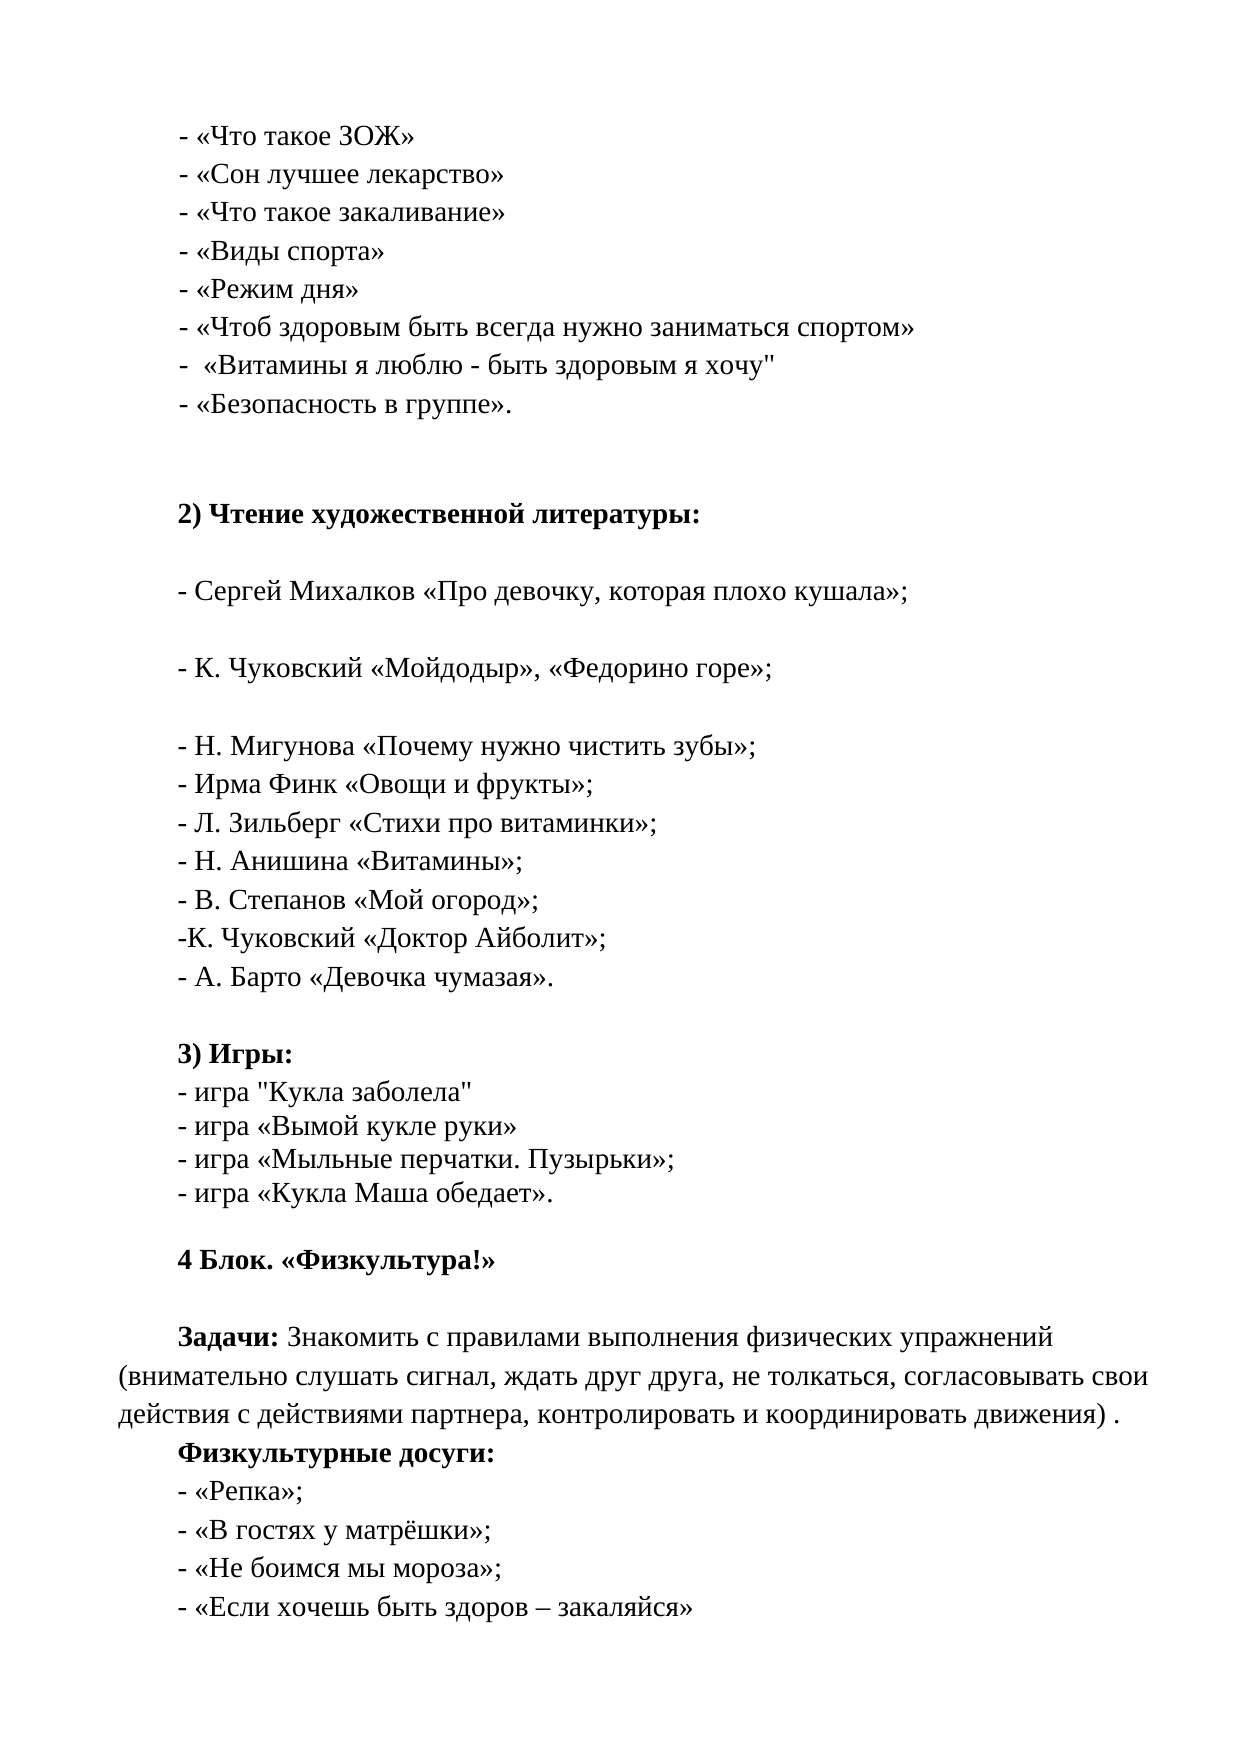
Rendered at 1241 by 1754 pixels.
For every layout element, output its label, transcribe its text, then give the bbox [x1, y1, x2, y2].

text - «В гостях у матрёшки»; [177, 1512, 1152, 1546]
text - В. Степанов «Мой огород»; [118, 882, 1152, 915]
text - «Сон лучшее лекарство» [179, 156, 1152, 190]
text - «Репка»; [177, 1473, 1152, 1507]
text - К. Чуковский «Мойдодыр», «Федорино горе»; [118, 651, 1152, 684]
text - «Чтоб здоровым быть всегда нужно заниматься спортом» [179, 309, 1152, 343]
text - «Режим дня» [179, 271, 1152, 304]
text - «Что такое закаливание» [179, 194, 1152, 228]
text - Н. Анишина «Витамины»; [118, 843, 1152, 877]
text 3) Игры: [118, 1036, 1152, 1069]
text Задачи: Знакомить с правилами выполнения физических упражнений (внимательно слушать сигнал, ждать друг друга, не толкаться, согласовывать свои действия с действиями партнера, контролировать и координировать движения) . [118, 1319, 1152, 1430]
text -К. Чуковский «Доктор Айболит»; [118, 920, 1152, 954]
text - игра "Кукла заболела" [118, 1074, 1152, 1108]
text - «Безопасность в группе». [179, 386, 1152, 419]
text Физкультурные досуги: [177, 1435, 1152, 1468]
text - «Виды спорта» [179, 233, 1152, 266]
text - Сергей Михалков «Про девочку, которая плохо кушала»; [118, 573, 1152, 607]
text - Л. Зильберг «Стихи про витаминки»; [118, 805, 1152, 838]
text 4 Блок. «Физкультура!» [177, 1242, 1152, 1276]
text - Ирма Финк «Овощи и фрукты»; [118, 766, 1152, 800]
text - игра «Вымой кукле руки» [177, 1108, 1152, 1142]
text - игра «Кукла Маша обедает». [177, 1175, 1152, 1209]
text - А. Барто «Девочка чумазая». [118, 959, 1152, 992]
text - «Если хочешь быть здоров – закаляйся» [177, 1589, 1152, 1623]
text - «Не боимся мы мороза»; [177, 1551, 1152, 1584]
text - Н. Мигунова «Почему нужно чистить зубы»; [118, 728, 1152, 761]
text - игра «Мыльные перчатки. Пузырьки»; [177, 1142, 1152, 1175]
text - «Витамины я люблю - быть здоровым я хочу" [179, 347, 1152, 381]
text - «Что такое ЗОЖ» [179, 118, 1152, 152]
text 2) Чтение художественной литературы: [118, 496, 1152, 530]
